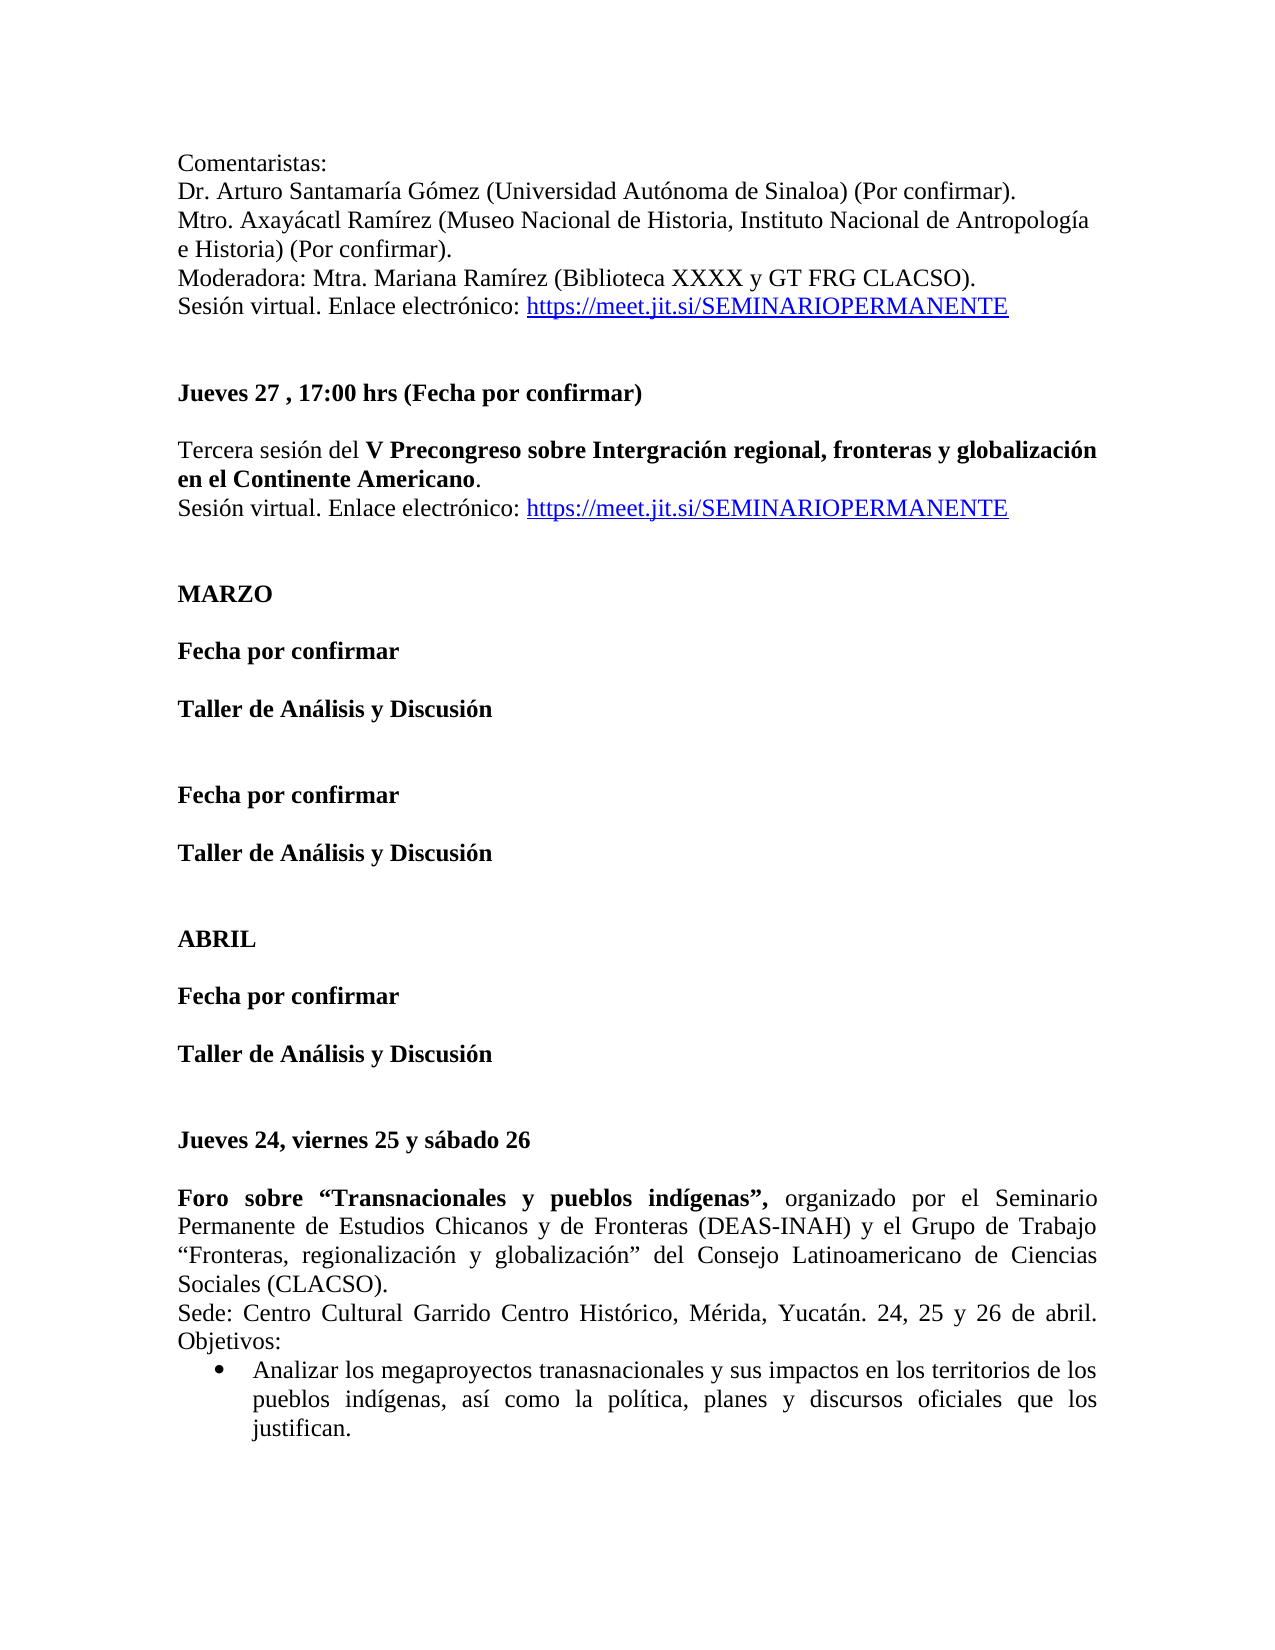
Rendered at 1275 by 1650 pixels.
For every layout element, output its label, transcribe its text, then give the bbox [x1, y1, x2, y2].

text Mtro. Axayácatl Ramírez (Museo Nacional de Historia, Instituto Nacional de Antropología e Historia) (Por confirmar). [177, 205, 1098, 263]
text Sede: Centro Cultural Garrido Centro Histórico, Mérida, Yucatán. 24, 25 y 26 de abril. Objetivos: [177, 1298, 1098, 1355]
text Fecha por confirmar [177, 780, 1098, 809]
text Sesión virtual. Enlace electrónico: https://meet.jit.si/SEMINARIOPERMANENTE [177, 291, 1098, 320]
text ABRIL [177, 924, 1098, 953]
text Taller de Análisis y Discusión [177, 838, 1098, 866]
text Comentaristas: [177, 148, 1098, 176]
text Foro sobre “Transnacionales y pueblos indígenas”, organizado por el Seminario Permanente de Estudios Chicanos y de Fronteras (DEAS-INAH) y el Grupo de Trabajo “Fronteras, regionalización y globalización” del Consejo Latinoamericano de Ciencias Sociales (CLACSO). [177, 1183, 1098, 1298]
text Jueves 24, viernes 25 y sábado 26 [177, 1125, 1098, 1154]
text Taller de Análisis y Discusión [177, 694, 1098, 723]
text MARZO [177, 579, 1098, 608]
text Fecha por confirmar [177, 981, 1098, 1010]
text Moderadora: Mtra. Mariana Ramírez (Biblioteca XXXX y GT FRG CLACSO). [177, 263, 1098, 291]
text Tercera sesión del V Precongreso sobre Intergración regional, fronteras y globalización en el Continente Americano. [177, 435, 1098, 493]
text Taller de Análisis y Discusión [177, 1039, 1098, 1068]
text Jueves 27 , 17:00 hrs (Fecha por confirmar) [177, 378, 1098, 406]
text Dr. Arturo Santamaría Gómez (Universidad Autónoma de Sinaloa) (Por confirmar). [177, 176, 1098, 205]
text Sesión virtual. Enlace electrónico: https://meet.jit.si/SEMINARIOPERMANENTE [177, 493, 1098, 521]
text Fecha por confirmar [177, 636, 1098, 665]
list Analizar los megaproyectos tranasnacionales y sus impactos en los territorios de los pueblos indígenas, así como la política, planes y discursos oficiales que los justifican. [215, 1355, 1098, 1441]
